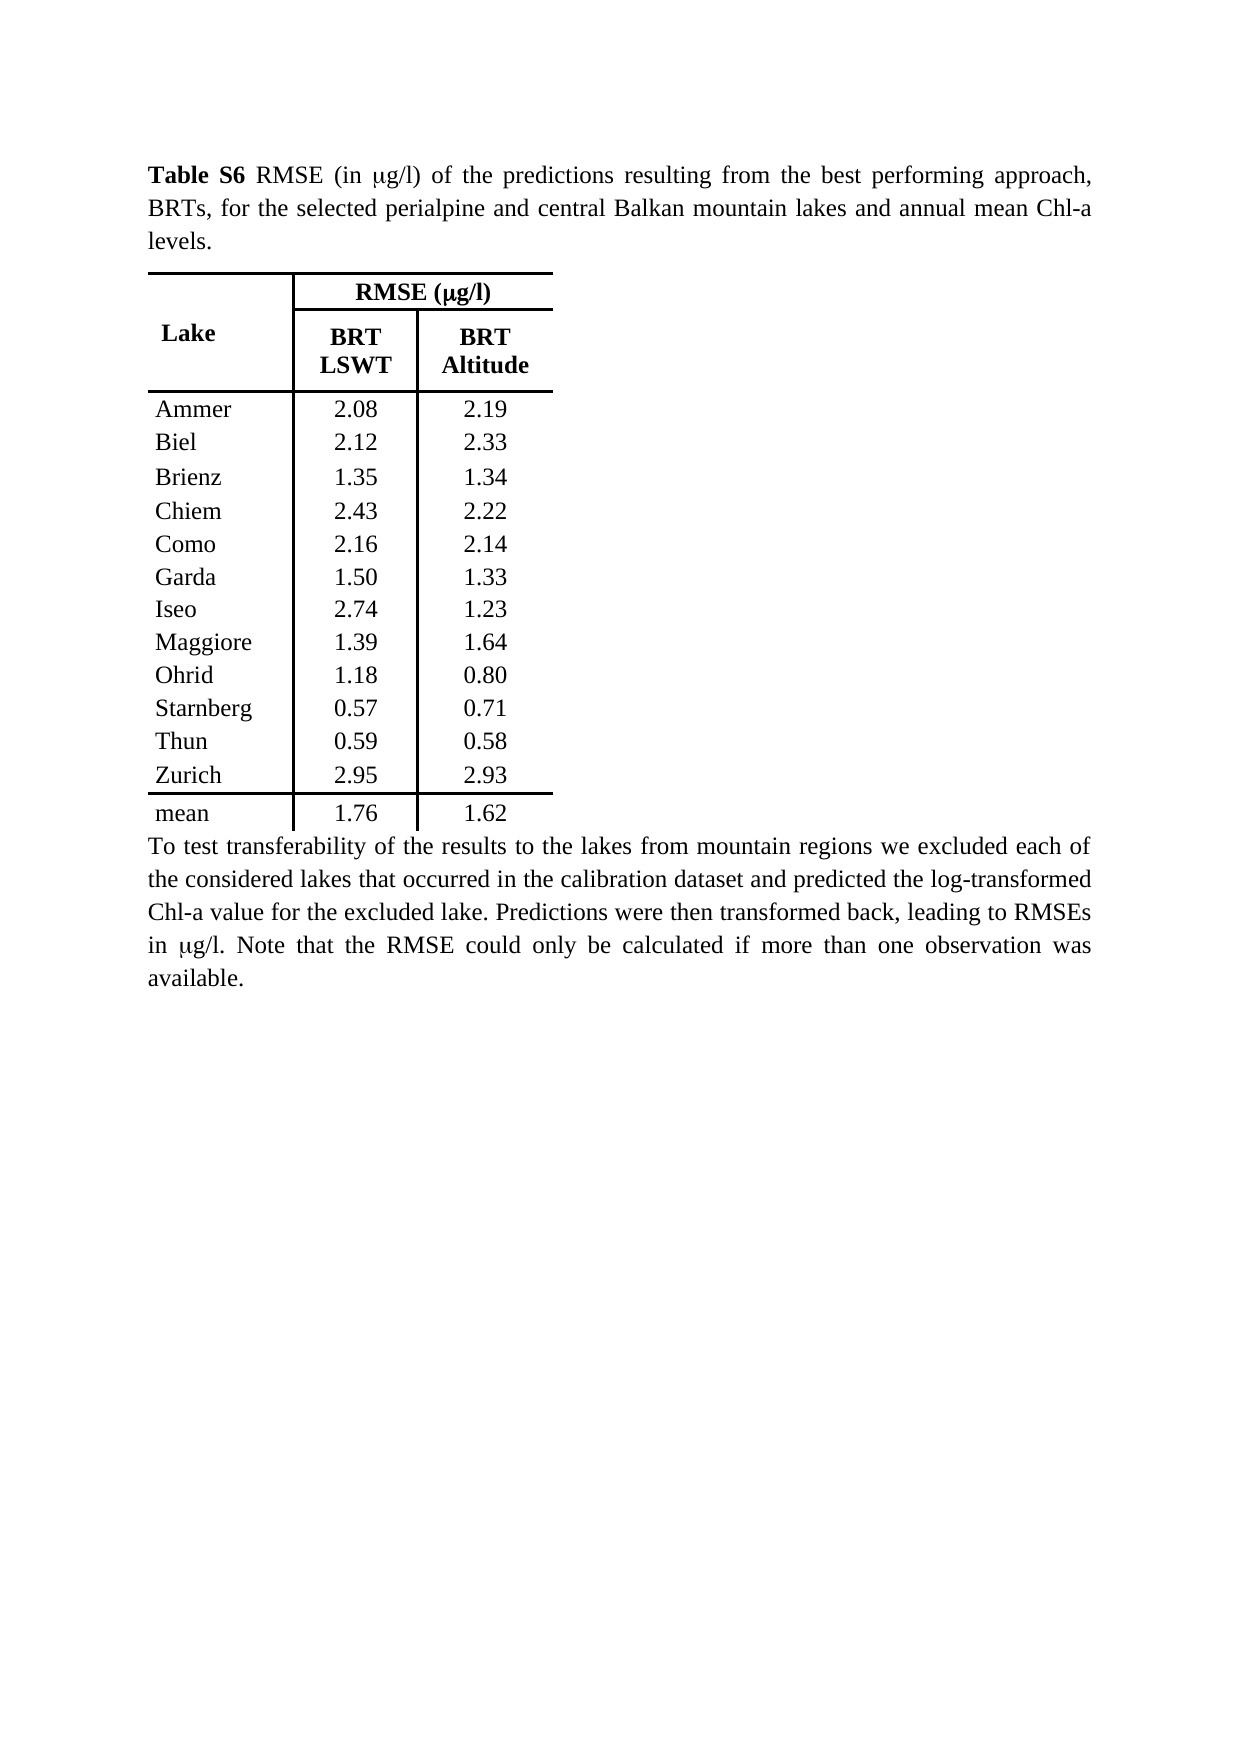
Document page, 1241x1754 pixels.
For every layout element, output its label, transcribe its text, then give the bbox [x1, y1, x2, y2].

table_cell 0.59 [295, 724, 416, 757]
table_cell Ammer [148, 393, 292, 424]
table_cell 1.34 [419, 459, 552, 494]
table_cell Starnberg [148, 691, 292, 724]
table_cell 2.14 [419, 527, 552, 559]
table_cell 1.50 [295, 560, 416, 592]
table_cell Thun [148, 724, 292, 757]
table_cell Ohrid [148, 658, 292, 691]
table_header Lake [148, 275, 292, 390]
table_cell Garda [148, 560, 292, 592]
table_cell 1.62 [419, 795, 552, 831]
table_cell Biel [148, 425, 292, 459]
table_cell Maggiore [148, 625, 292, 658]
table_cell 2.19 [419, 393, 552, 424]
table_cell Chiem [148, 494, 292, 527]
table_cell 1.33 [419, 560, 552, 592]
table_cell 0.57 [295, 691, 416, 724]
table_cell BRT Altitude [419, 311, 552, 390]
table_cell 2.43 [295, 494, 416, 527]
table_cell Zurich [148, 757, 292, 792]
table_cell 0.58 [419, 724, 552, 757]
table_cell 2.08 [295, 393, 416, 424]
table_cell 0.80 [419, 658, 552, 691]
table_cell mean [148, 795, 292, 831]
text To test transferability of the results to the lakes from mountain regions we excluded each of the considered lakes that occurred in the calibration dataset and predicted the log-transformed Chl-a value for the excluded lake. Predictions were then transformed back, leading to RMSEs in g/l. Note that the RMSE could only be calculated if more than one observation was available. [148, 831, 1092, 992]
table_cell 2.12 [295, 425, 416, 459]
table_cell 2.22 [419, 494, 552, 527]
table_cell 0.71 [419, 691, 552, 724]
table_cell 1.18 [295, 658, 416, 691]
table_cell 2.95 [295, 757, 416, 792]
table_cell BRT LSWT [295, 311, 416, 390]
table_cell Iseo [148, 593, 292, 625]
table_cell 2.93 [419, 757, 552, 792]
table_cell Como [148, 527, 292, 559]
table_cell 1.76 [295, 795, 416, 831]
table_cell 1.23 [419, 593, 552, 625]
table_cell 2.16 [295, 527, 416, 559]
table_cell 1.39 [295, 625, 416, 658]
table_cell 1.64 [419, 625, 552, 658]
table_cell 2.33 [419, 425, 552, 459]
text Table S6 RMSE (in g/l) of the predictions resulting from the best performing approach, BRTs, for the selected perialpine and central Balkan mountain lakes and annual mean Chl-a levels. [148, 160, 1092, 255]
table_cell Brienz [148, 459, 292, 494]
table_cell 2.74 [295, 593, 416, 625]
table_header RMSE (g/l) [295, 275, 552, 308]
table_cell 1.35 [295, 459, 416, 494]
